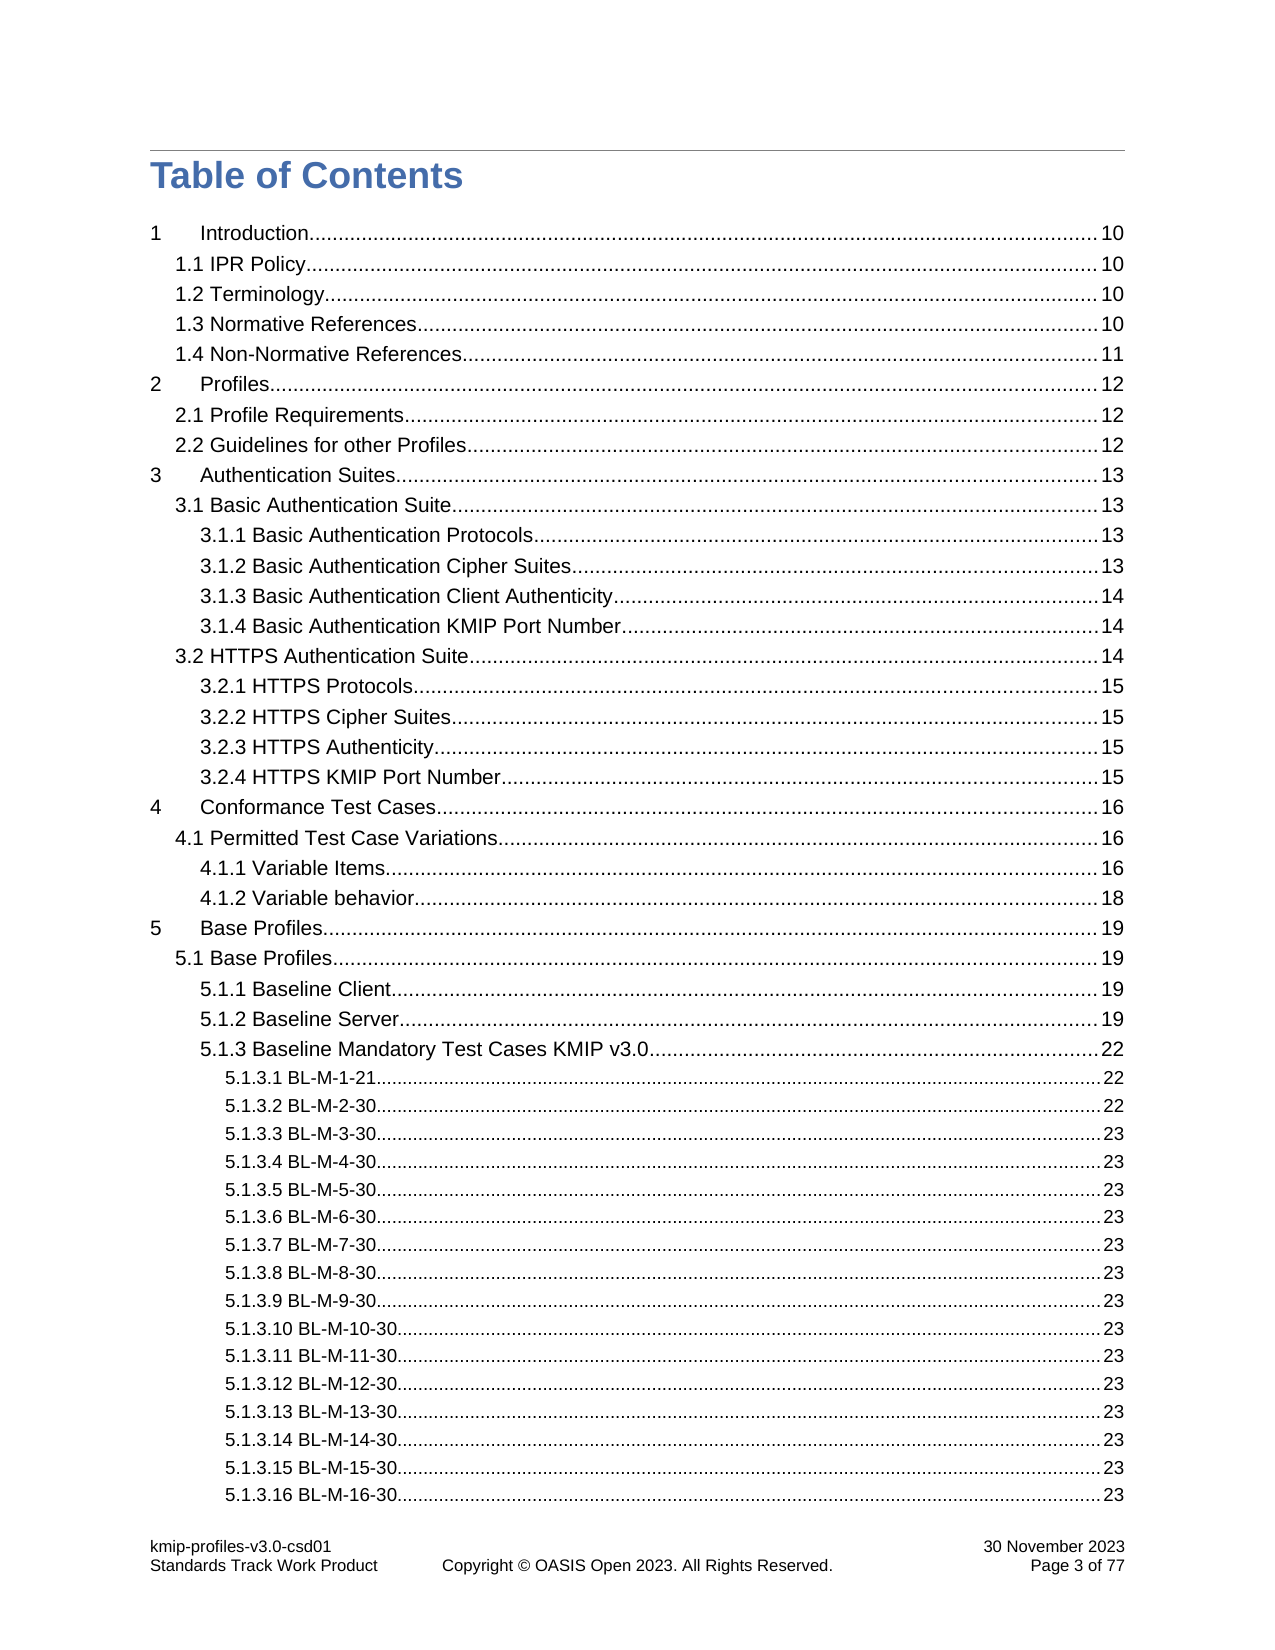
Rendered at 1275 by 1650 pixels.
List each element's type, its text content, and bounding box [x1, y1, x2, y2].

text 5.1.3.9 BL-M-9-30 23 [225, 1289, 1125, 1311]
text 3.2.4 HTTPS KMIP Port Number 15 [200, 765, 1125, 789]
text 1.2 Terminology 10 [175, 282, 1125, 306]
text 5.1.3.1 BL-M-1-21 22 [225, 1067, 1125, 1089]
text 5.1.3.4 BL-M-4-30 23 [225, 1151, 1125, 1172]
text 4 Conformance Test Cases 16 [150, 795, 1125, 819]
text 5.1.3.11 BL-M-11-30 23 [225, 1345, 1125, 1367]
text 5.1 Base Profiles 19 [175, 946, 1125, 970]
text 4.1.2 Variable behavior 18 [200, 886, 1125, 910]
text 5.1.3.16 BL-M-16-30 23 [225, 1484, 1125, 1506]
text 5 Base Profiles 19 [150, 916, 1125, 940]
text 3.2.3 HTTPS Authenticity 15 [200, 735, 1125, 759]
text 2 Profiles 12 [150, 372, 1125, 396]
text 5.1.3.3 BL-M-3-30 23 [225, 1123, 1125, 1144]
text 5.1.3.5 BL-M-5-30 23 [225, 1178, 1125, 1200]
text 5.1.3.12 BL-M-12-30 23 [225, 1373, 1125, 1394]
text 3.2.2 HTTPS Cipher Suites 15 [200, 704, 1125, 728]
text 3.1 Basic Authentication Suite 13 [175, 493, 1125, 517]
text 5.1.3.2 BL-M-2-30 22 [225, 1095, 1125, 1116]
text 3.1.3 Basic Authentication Client Authenticity 14 [200, 584, 1125, 608]
text 1 Introduction 10 [150, 221, 1125, 245]
text 3.1.1 Basic Authentication Protocols 13 [200, 523, 1125, 547]
text 5.1.3 Baseline Mandatory Test Cases KMIP v3.0 22 [200, 1037, 1125, 1061]
text 5.1.2 Baseline Server 19 [200, 1007, 1125, 1031]
text 1.1 IPR Policy 10 [175, 251, 1125, 275]
text 5.1.3.6 BL-M-6-30 23 [225, 1206, 1125, 1228]
text Table of Contents [150, 151, 1125, 196]
text 2.2 Guidelines for other Profiles 12 [175, 433, 1125, 457]
text 1.4 Non-Normative References 11 [175, 342, 1125, 366]
text 5.1.3.8 BL-M-8-30 23 [225, 1262, 1125, 1283]
text 4.1.1 Variable Items 16 [200, 856, 1125, 879]
text 3.1.4 Basic Authentication KMIP Port Number 14 [200, 614, 1125, 638]
text 4.1 Permitted Test Case Variations 16 [175, 825, 1125, 849]
text 5.1.3.15 BL-M-15-30 23 [225, 1456, 1125, 1478]
text 3.2 HTTPS Authentication Suite 14 [175, 644, 1125, 668]
text 5.1.3.14 BL-M-14-30 23 [225, 1429, 1125, 1450]
text 1.3 Normative References 10 [175, 312, 1125, 336]
text 5.1.3.10 BL-M-10-30 23 [225, 1317, 1125, 1339]
text 3.1.2 Basic Authentication Cipher Suites 13 [200, 553, 1125, 577]
text 3.2.1 HTTPS Protocols 15 [200, 674, 1125, 698]
text 2.1 Profile Requirements 12 [175, 402, 1125, 426]
text 5.1.1 Baseline Client 19 [200, 976, 1125, 1000]
text 3 Authentication Suites 13 [150, 463, 1125, 487]
text 5.1.3.7 BL-M-7-30 23 [225, 1234, 1125, 1256]
text 5.1.3.13 BL-M-13-30 23 [225, 1401, 1125, 1422]
